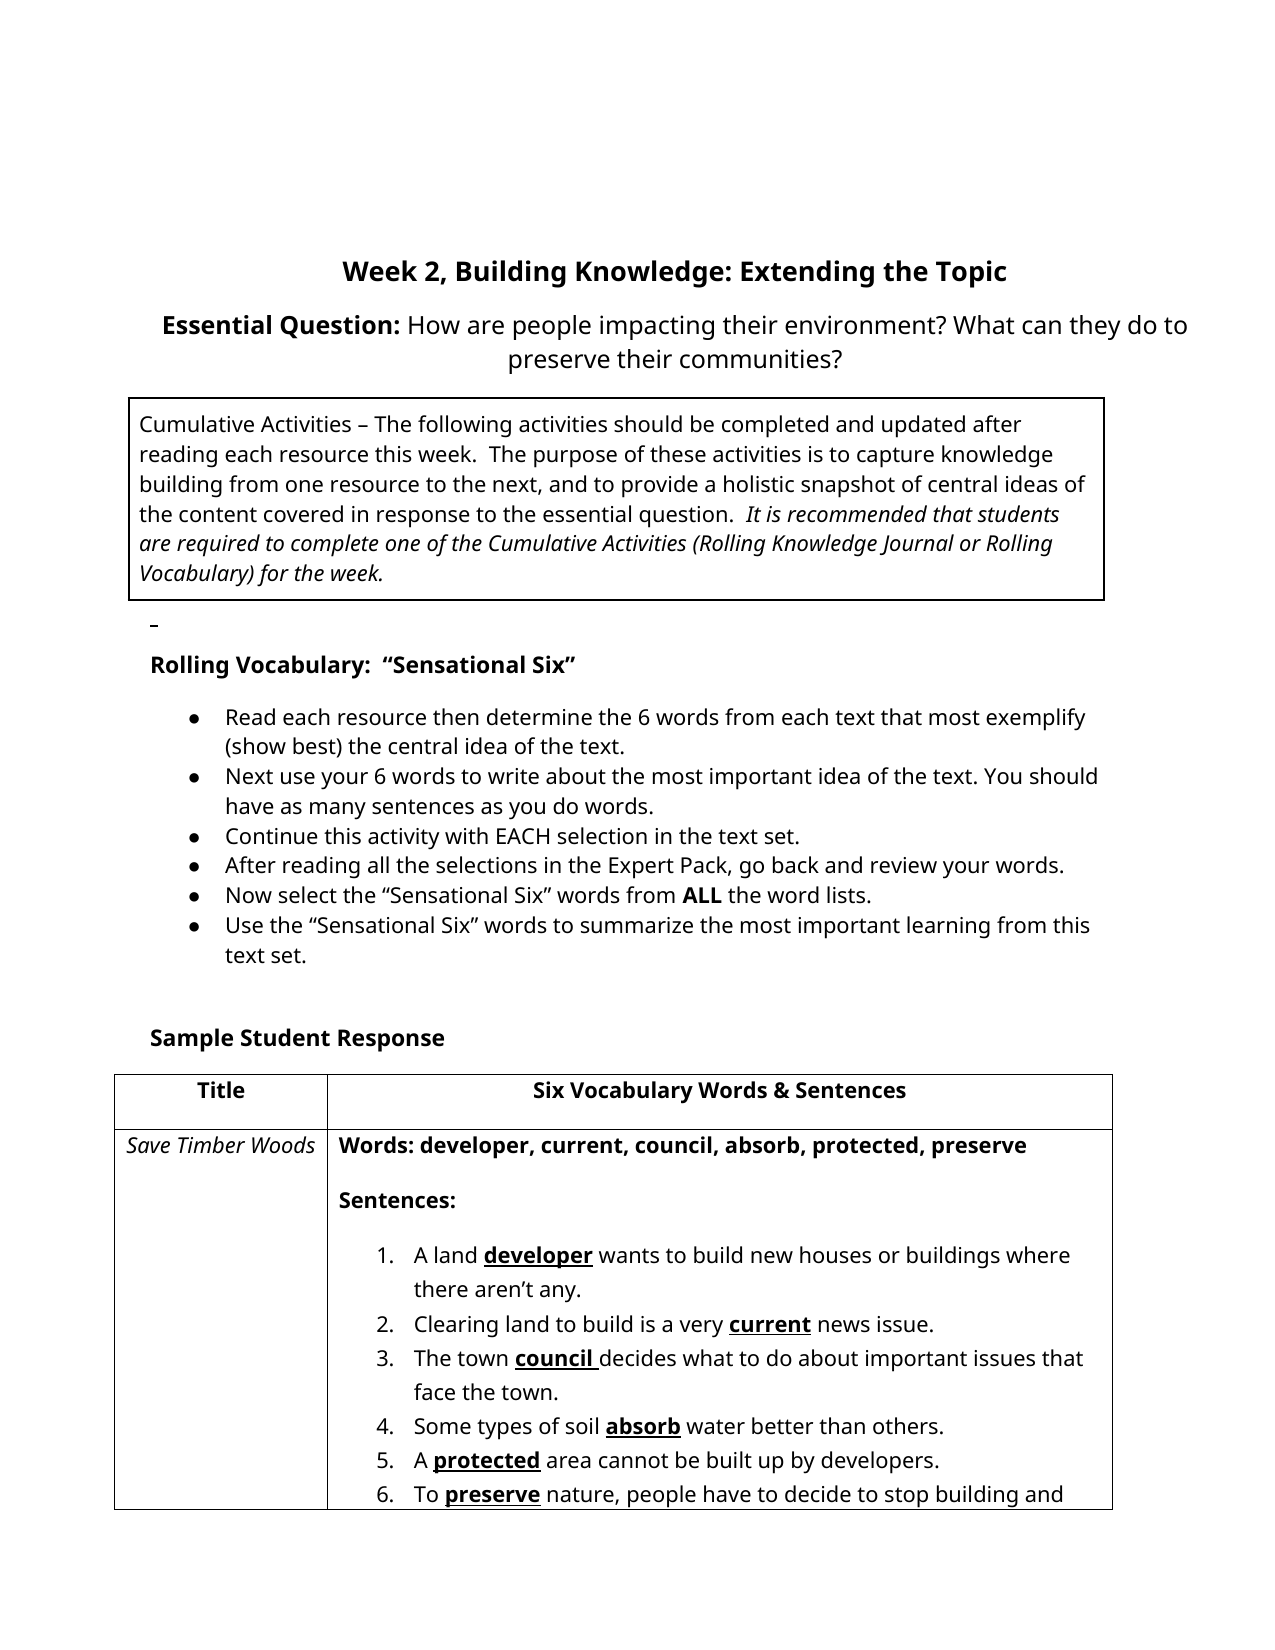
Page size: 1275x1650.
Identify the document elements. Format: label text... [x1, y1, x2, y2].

table_header Title [115, 1075, 327, 1129]
text Week 2, Building Knowledge: Extending the Topic [150, 252, 1200, 289]
table_header Six Vocabulary Words & Sentences [328, 1075, 1112, 1129]
text Rolling Vocabulary: “Sensational Six” [150, 649, 1125, 681]
text Essential Question: How are people impacting their environment? What can they do to preserve their communities? [842, 308, 1200, 376]
table_cell Save Timber Woods [115, 1130, 327, 1509]
list Now select the “Sensational Six” words from ALL the word lists. [187, 880, 1125, 910]
list Continue this activity with EACH selection in the text set. [187, 821, 1125, 850]
list After reading all the selections in the Expert Pack, go back and review your words. [187, 850, 1125, 880]
list Next use your 6 words to write about the most important idea of the text. You should have as many sentences as you do words. [187, 761, 1125, 821]
text Essential Question: How are people impacting their environment? What can they do to preserve their communities? [150, 308, 508, 376]
text Sample Student Response [150, 1022, 1125, 1053]
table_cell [328, 1130, 1112, 1509]
list Use the “Sensational Six” words to summarize the most important learning from this text set. [187, 910, 1125, 969]
table_header Cumulative Activities – The following activities should be completed and updated after reading each resource this week. The purpose of these activities is to capture knowledge building from one resource to the next, and to provide a holistic snapshot of central ideas of the content covered in response to the essential question. It is recommended that students are required to complete one of the Cumulative Activities (Rolling Knowledge Journal or Rolling Vocabulary) for the week. [130, 399, 1103, 598]
list Read each resource then determine the 6 words from each text that most exemplify (show best) the central idea of the text. [187, 701, 1125, 761]
